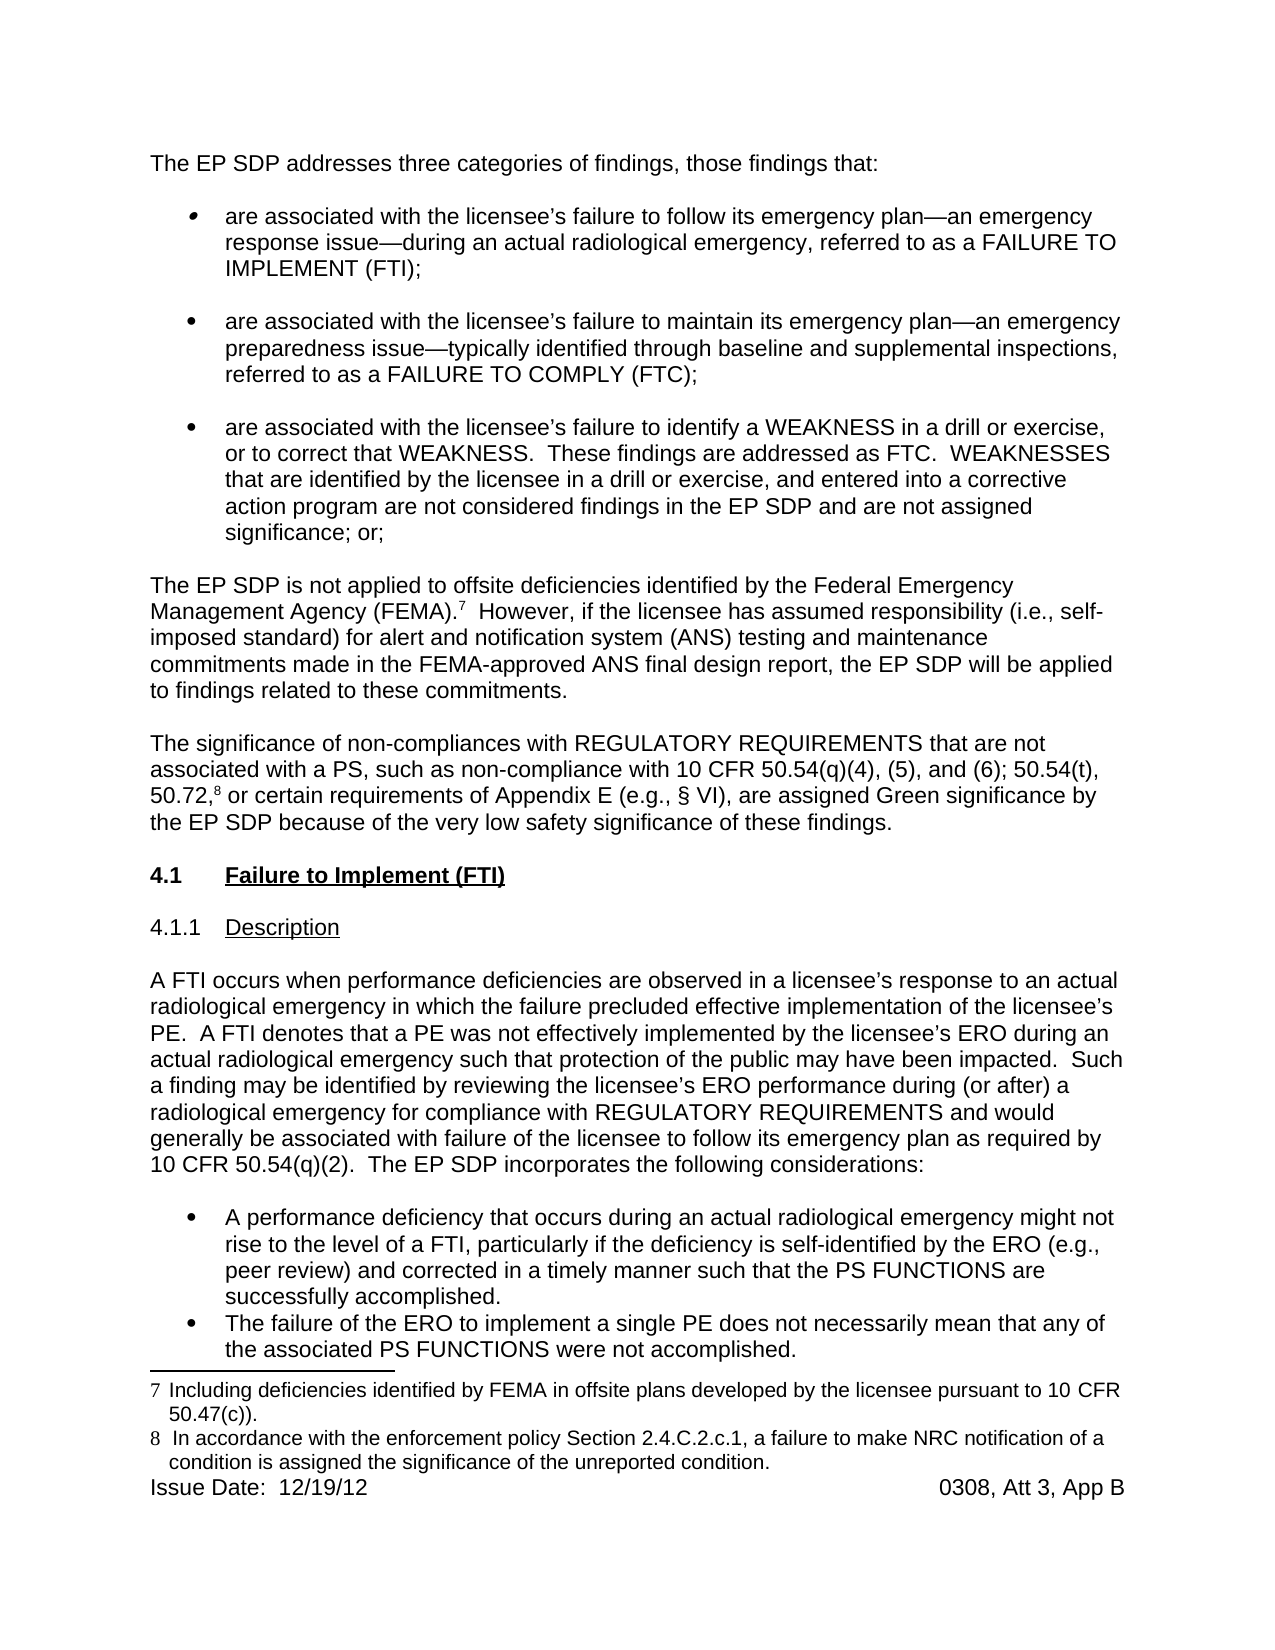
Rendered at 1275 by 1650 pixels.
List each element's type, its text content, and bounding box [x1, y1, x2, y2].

text The significance of non-compliances with regulatory requirements that are not associated with a PS, such as non-compliance with 10 CFR 50.54(q)(4), (5), and (6); 50.54(t), 50.72, or certain requirements of Appendix E (e.g., § VI), are assigned Green significance by the EP SDP because of the very low safety significance of these findings. [150, 730, 1125, 835]
list are associated with the licensee’s failure to identify a weakness in a drill or exercise, or to correct that weakness. These findings are addressed as FTC. Weaknesses that are identified by the licensee in a drill or exercise, and entered into a corrective action program are not considered findings in the EP SDP and are not assigned significance; or; [187, 413, 1125, 545]
list are associated with the licensee’s failure to follow its emergency plan—an emergency response issue—during an actual radiological emergency, referred to as a failure to implement (FTI); [187, 203, 1125, 282]
text 4.1.1 Description [150, 914, 1125, 941]
list A performance deficiency that occurs during an actual radiological emergency might not rise to the level of a FTI, particularly if the deficiency is self-identified by the ERO (e.g., peer review) and corrected in a timely manner such that the PS functions are successfully accomplished. [187, 1204, 1125, 1309]
text A FTI occurs when performance deficiencies are observed in a licensee’s response to an actual radiological emergency in which the failure precluded effective implementation of the licensee’s PE. A FTI denotes that a PE was not effectively implemented by the licensee’s ERO during an actual radiological emergency such that protection of the public may have been impacted. Such a finding may be identified by reviewing the licensee’s ERO performance during (or after) a radiological emergency for compliance with regulatory requirements and would generally be associated with failure of the licensee to follow its emergency plan as required by 10 CFR 50.54(q)(2). The EP SDP incorporates the following considerations: [150, 967, 1125, 1178]
text The EP SDP addresses three categories of findings, those findings that: [150, 150, 1125, 176]
text 4.1 Failure to Implement (FTI) [150, 862, 1125, 888]
list The failure of the ERO to implement a single PE does not necessarily mean that any of the associated PS functions were not accomplished. [187, 1309, 1125, 1362]
text The EP SDP is not applied to offsite deficiencies identified by the Federal Emergency Management Agency (FEMA). However, if the licensee has assumed responsibility (i.e., self-imposed standard) for alert and notification system (ANS) testing and maintenance commitments made in the FEMA-approved ANS final design report, the EP SDP will be applied to findings related to these commitments. [150, 572, 1125, 703]
list are associated with the licensee’s failure to maintain its emergency plan—an emergency preparedness issue—typically identified through baseline and supplemental inspections, referred to as a Failure to Comply (FTC); [187, 308, 1125, 387]
